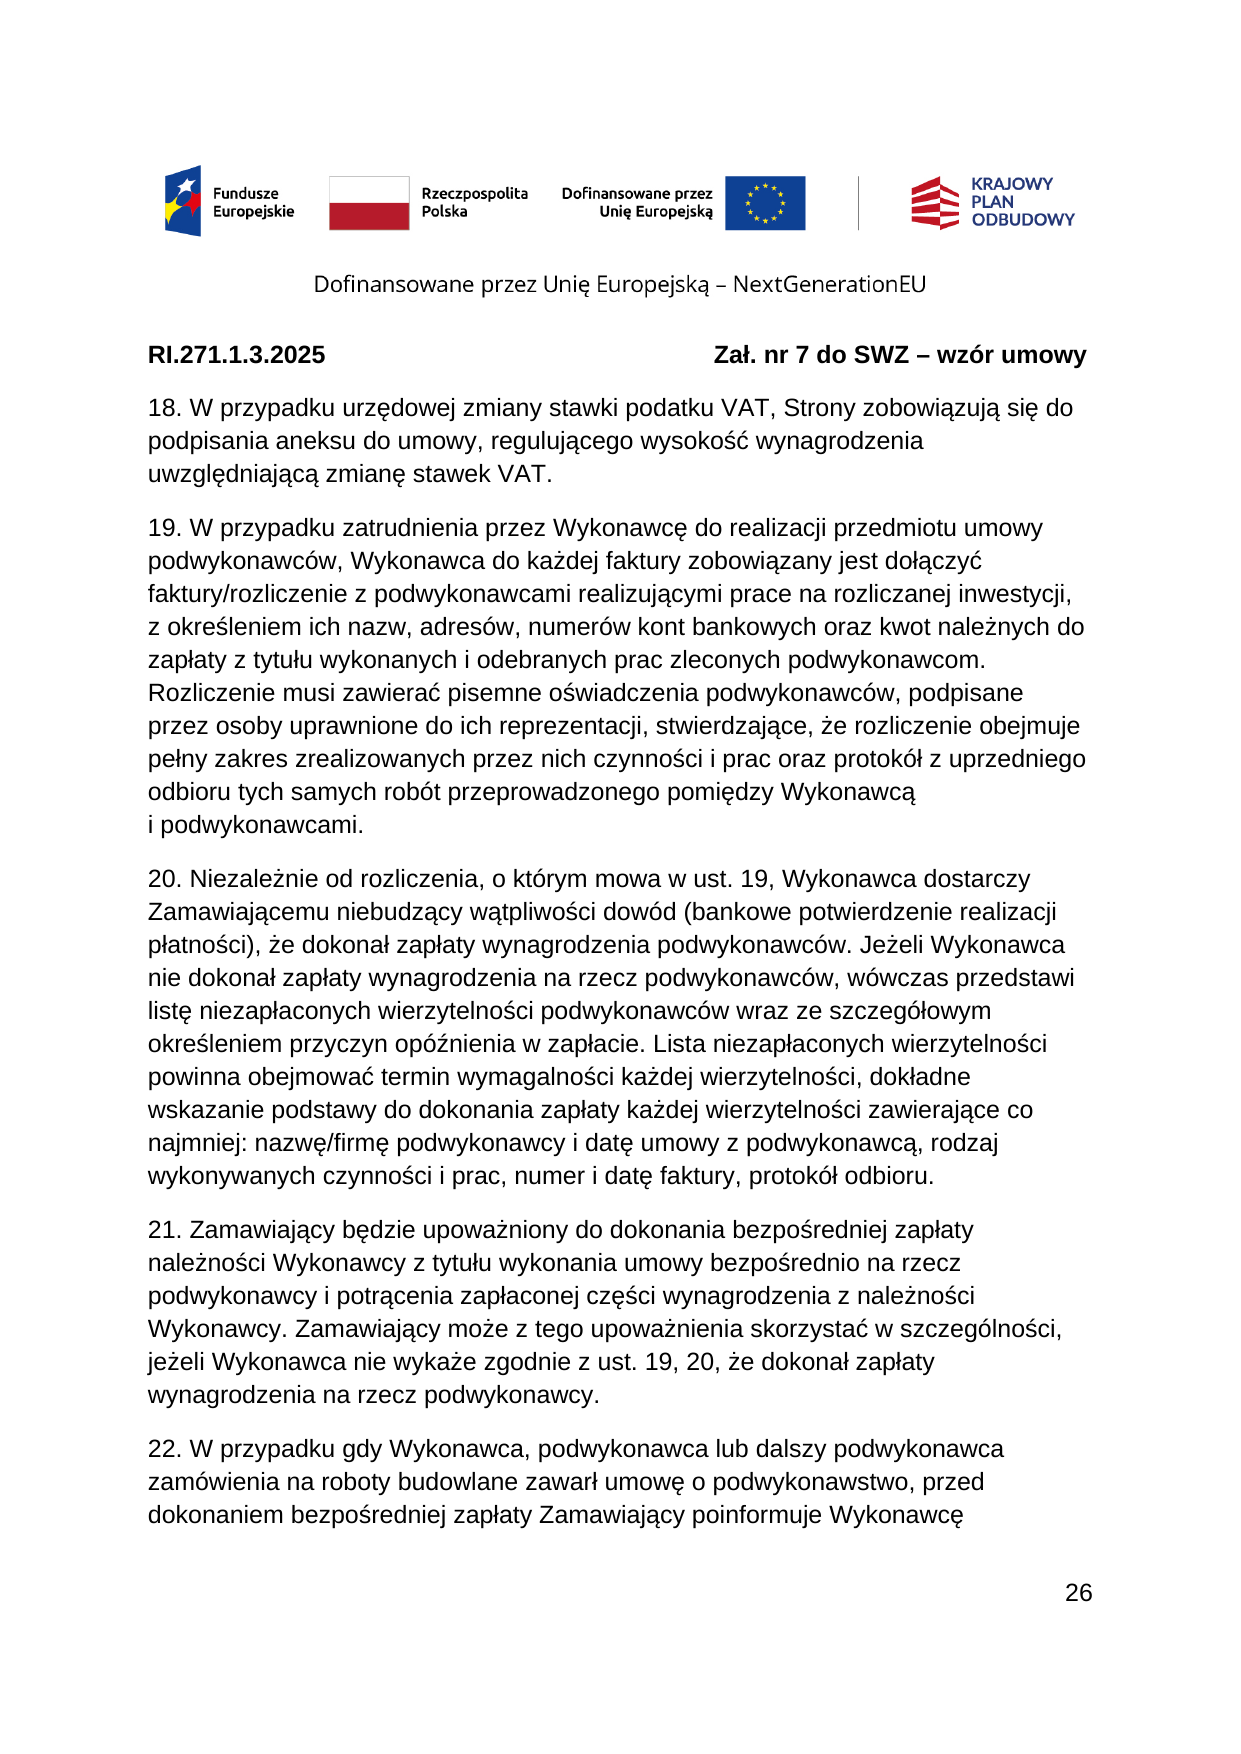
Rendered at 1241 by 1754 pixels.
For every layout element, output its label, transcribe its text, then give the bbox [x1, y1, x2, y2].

text 20. Niezależnie od rozliczenia, o którym mowa w ust. 19, Wykonawca dostarczy Zamawiającemu niebudzący wątpliwości dowód (bankowe potwierdzenie realizacji płatności), że dokonał zapłaty wynagrodzenia podwykonawców. Jeżeli Wykonawca nie dokonał zapłaty wynagrodzenia na rzecz podwykonawców, wówczas przedstawi listę niezapłaconych wierzytelności podwykonawców wraz ze szczegółowym określeniem przyczyn opóźnienia w zapłacie. Lista niezapłaconych wierzytelności powinna obejmować termin wymagalności każdej wierzytelności, dokładne wskazanie podstawy do dokonania zapłaty każdej wierzytelności zawierające co najmniej: nazwę/firmę podwykonawcy i datę umowy z podwykonawcą, rodzaj wykonywanych czynności i prac, numer i datę faktury, protokół odbioru. [148, 864, 1093, 1190]
text 18. W przypadku urzędowej zmiany stawki podatku VAT, Strony zobowiązują się do podpisania aneksu do umowy, regulującego wysokość wynagrodzenia uwzględniającą zmianę stawek VAT. [148, 393, 1093, 488]
picture [147, 147, 1093, 315]
text 19. W przypadku zatrudnienia przez Wykonawcę do realizacji przedmiotu umowy podwykonawców, Wykonawca do każdej faktury zobowiązany jest dołączyć faktury/rozliczenie z podwykonawcami realizującymi prace na rozliczanej inwestycji, z określeniem ich nazw, adresów, numerów kont bankowych oraz kwot należnych do zapłaty z tytułu wykonanych i odebranych prac zleconych podwykonawcom. Rozliczenie musi zawierać pisemne oświadczenia podwykonawców, podpisane przez osoby uprawnione do ich reprezentacji, stwierdzające, że rozliczenie obejmuje pełny zakres zrealizowanych przez nich czynności i prac oraz protokół z uprzedniego odbioru tych samych robót przeprowadzonego pomiędzy Wykonawcą i podwykonawcami. [148, 513, 1093, 839]
text 21. Zamawiający będzie upoważniony do dokonania bezpośredniej zapłaty należności Wykonawcy z tytułu wykonania umowy bezpośrednio na rzecz podwykonawcy i potrącenia zapłaconej części wynagrodzenia z należności Wykonawcy. Zamawiający może z tego upoważnienia skorzystać w szczególności, jeżeli Wykonawca nie wykaże zgodnie z ust. 19, 20, że dokonał zapłaty wynagrodzenia na rzecz podwykonawcy. [148, 1215, 1093, 1409]
